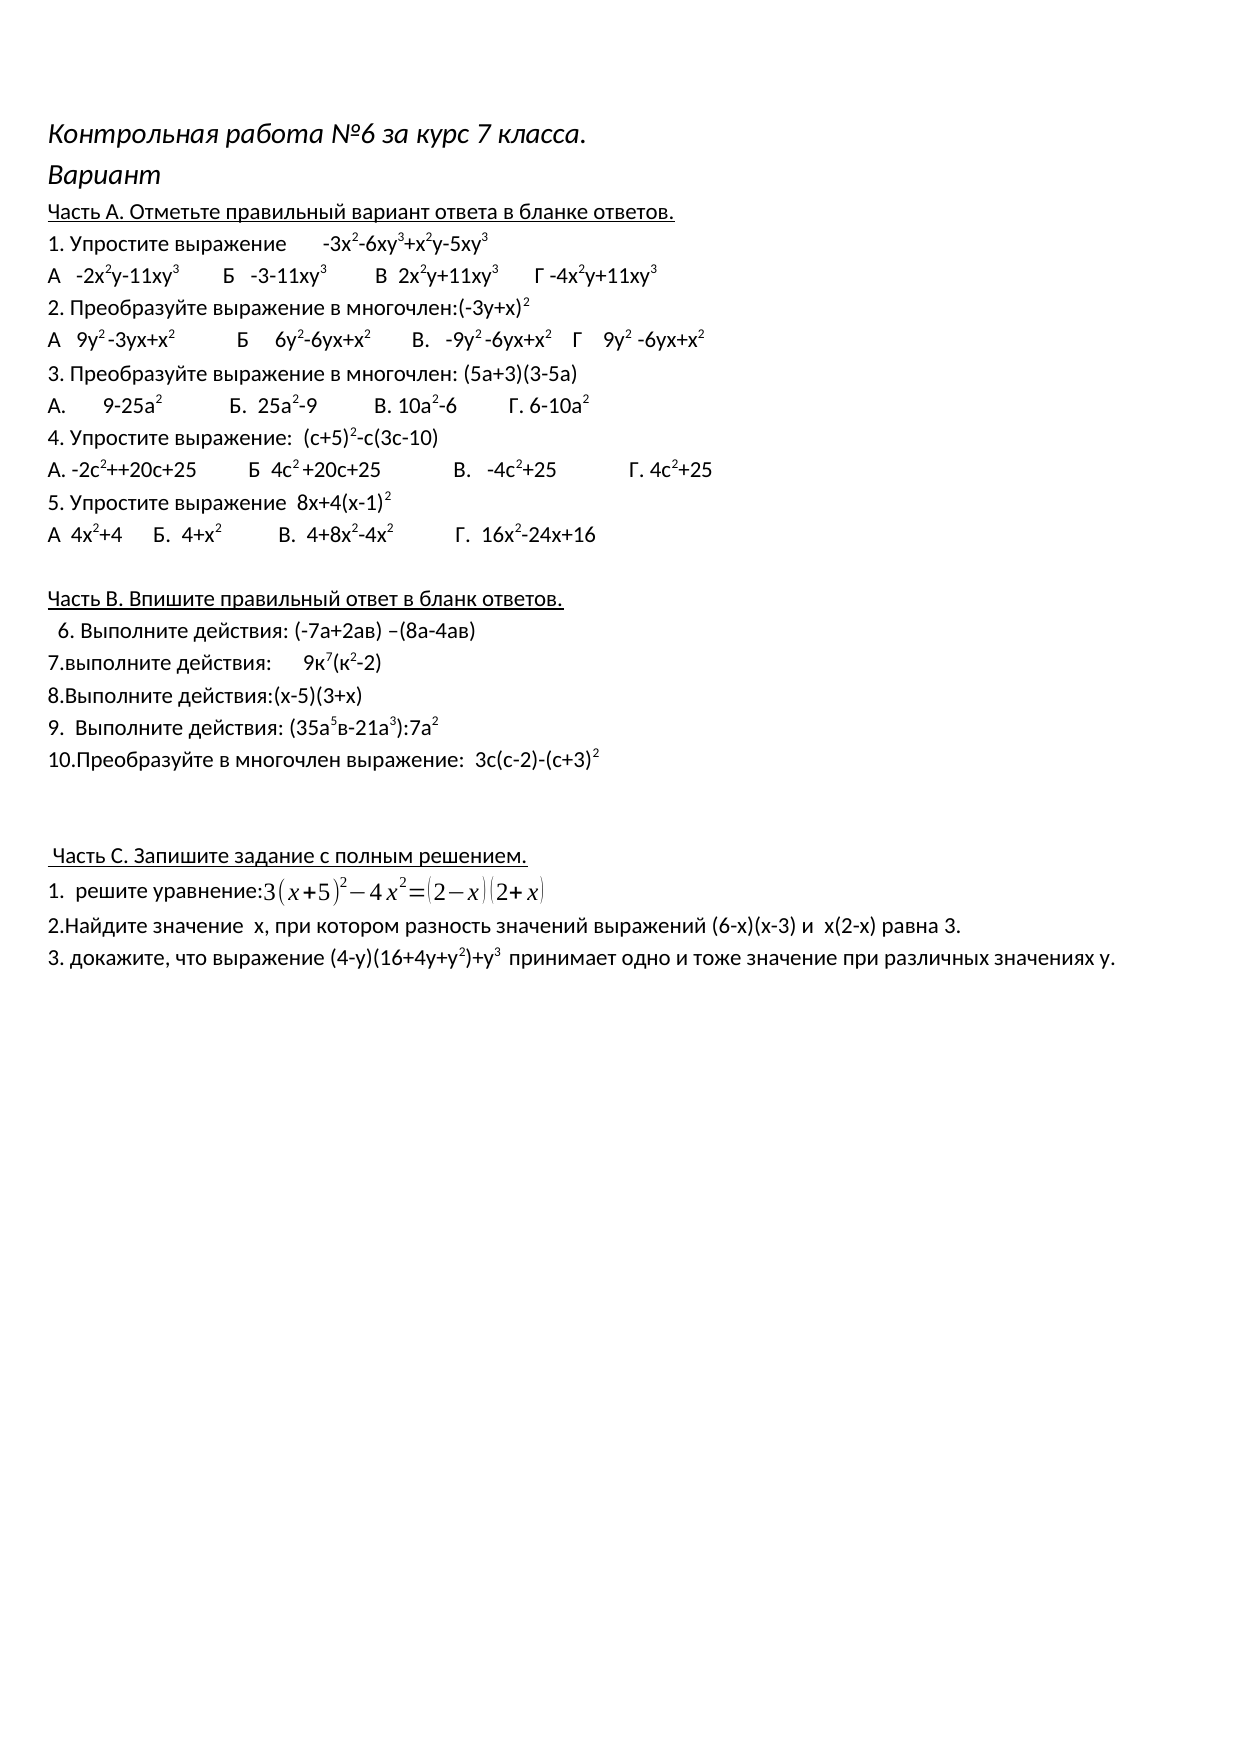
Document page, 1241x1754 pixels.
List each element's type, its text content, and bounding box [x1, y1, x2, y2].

text А. -2с2++20с+25 Б 4с2 +20с+25 В. -4с2+25 Г. 4с2+25 [47, 455, 1165, 483]
text 1. решите уравнение: [47, 874, 1165, 907]
text 9. Выполните действия: (35а5в-21а3):7а2 [47, 713, 1165, 741]
text 2.Найдите значение х, при котором разность значений выражений (6-х)(х-3) и х(2-х) равна 3. [47, 911, 1165, 939]
text А 9у2 -3ух+х2 Б 6у2-6ух+х2 В. -9у2 -6ух+х2 Г 9у2 -6ух+х2 [47, 326, 1165, 353]
text 2. Преобразуйте выражение в многочлен:(-3у+х)2 [47, 293, 1165, 321]
text 8.Выполните действия:(х-5)(3+х) [47, 681, 1165, 709]
text Часть А. Отметьте правильный вариант ответа в бланке ответов. [47, 197, 1165, 225]
text 5. Упростите выражение 8х+4(х-1)2 [47, 488, 1165, 516]
text 4. Упростите выражение: (с+5)2-с(3с-10) [47, 423, 1165, 451]
text 3. докажите, что выражение (4-у)(16+4у+у2)+у3 принимает одно и тоже значение при различных значениях у. [47, 943, 1165, 971]
text Часть С. Запишите задание с полным решением. [47, 842, 1165, 870]
text Контрольная работа №6 за курс 7 класса. [47, 115, 1165, 151]
text 1. Упростите выражение -3х2-6ху3+х2у-5ху3 [47, 229, 1165, 257]
text Часть В. Впишите правильный ответ в бланк ответов. [47, 584, 1165, 612]
text А 4х2+4 Б. 4+х2 В. 4+8х2-4х2 Г. 16х2-24х+16 [47, 520, 1165, 548]
text Вариант [47, 156, 1165, 191]
text 7.выполните действия: 9к7(к2-2) [47, 648, 1165, 677]
text 6. Выполните действия: (-7а+2ав) –(8а-4ав) [47, 616, 1165, 644]
text А. 9-25а2 Б. 25а2-9 В. 10а2-6 Г. 6-10а2 [47, 391, 1165, 419]
text 10.Преобразуйте в многочлен выражение: 3с(с-2)-(с+3)2 [47, 745, 1165, 773]
text А -2х2у-11ху3 Б -3-11ху3 В 2х2у+11ху3 Г -4х2у+11ху3 [47, 261, 1165, 289]
text 3. Преобразуйте выражение в многочлен: (5а+3)(3-5а) [47, 359, 1165, 387]
